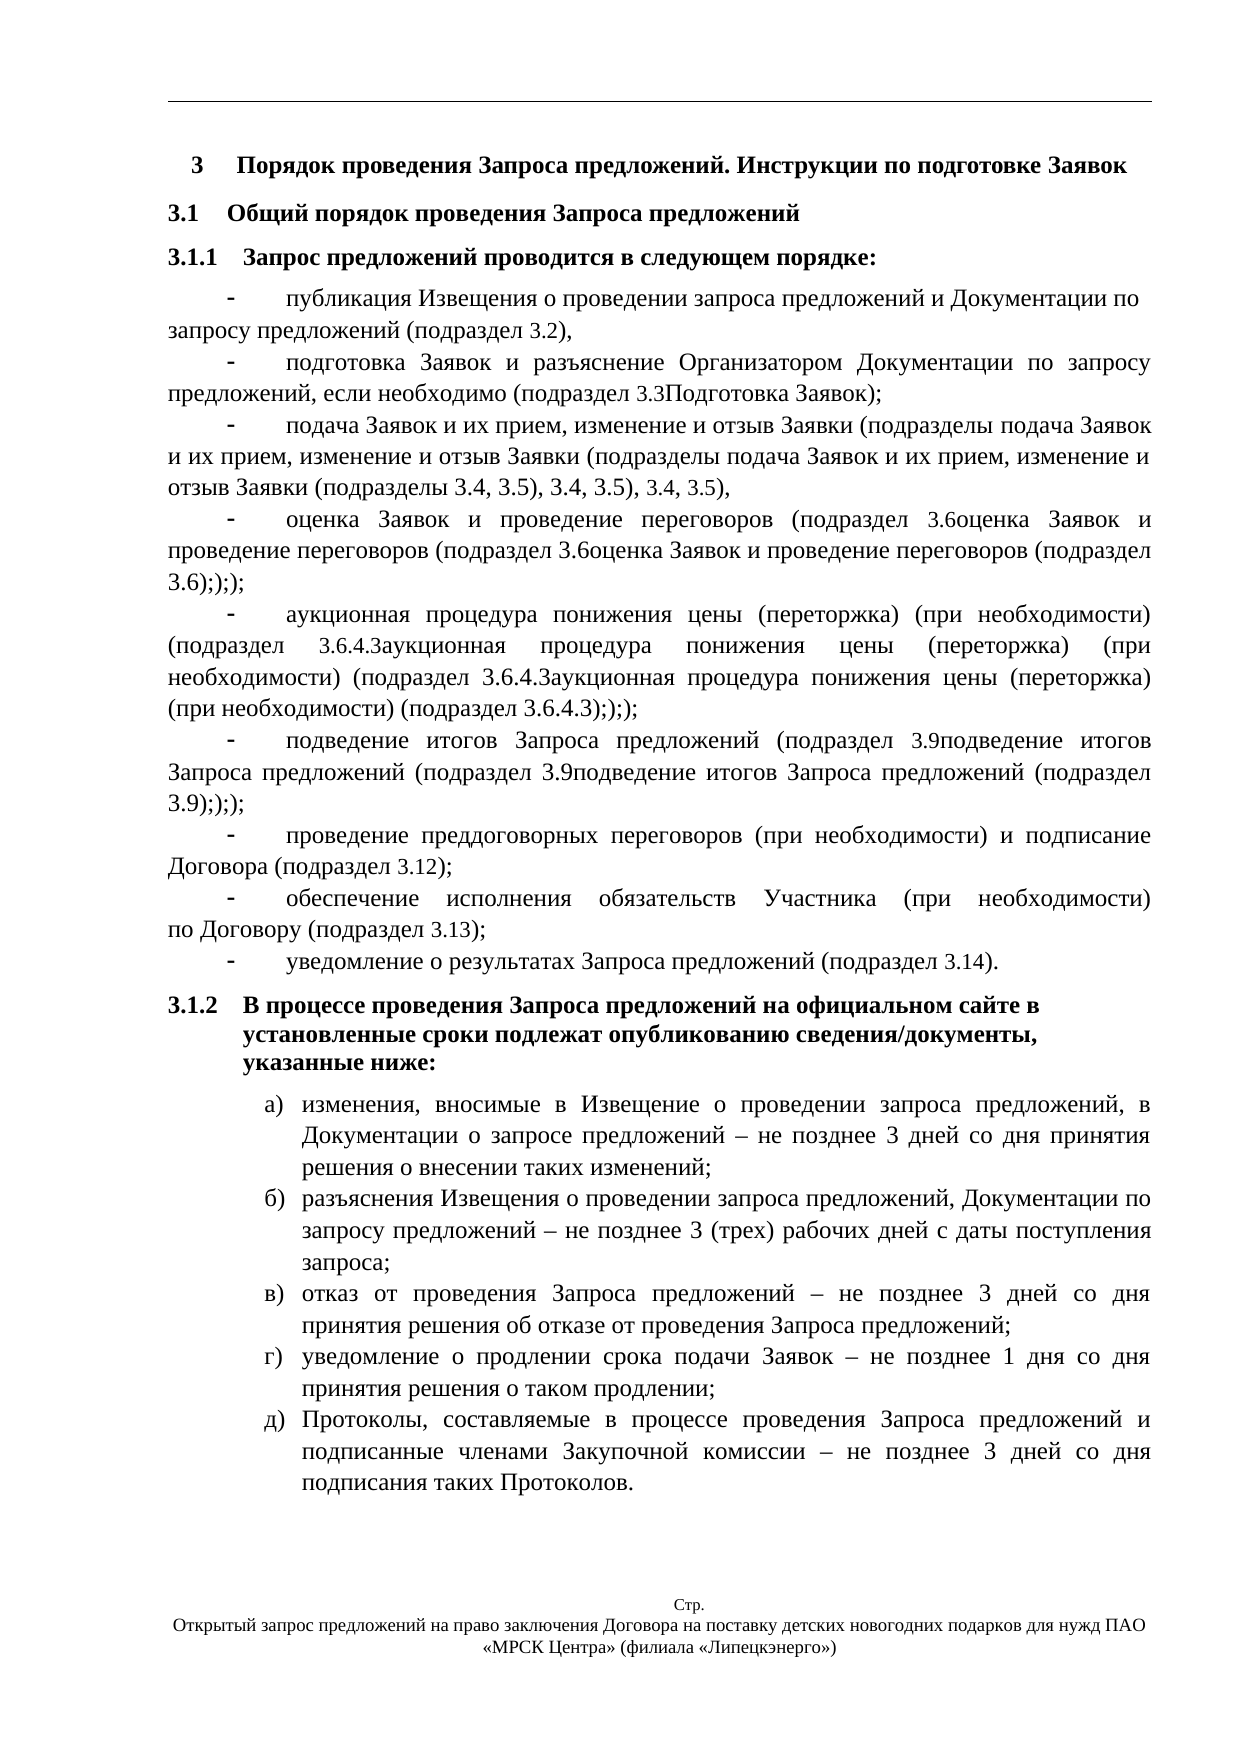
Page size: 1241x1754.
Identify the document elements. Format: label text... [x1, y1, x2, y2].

list разъяснения Извещения о проведении запроса предложений, Документации по запросу предложений – не позднее 3 (трех) рабочих дней с даты поступления запроса; [264, 1183, 1152, 1275]
list оценка Заявок и проведение переговоров (подраздел 3.6); [168, 504, 1152, 596]
list Протоколы, составляемые в процессе проведения Запроса предложений и подписанные членами Закупочной комиссии – не позднее 3 дней со дня подписания таких Протоколов. [264, 1404, 1152, 1496]
list подведение итогов Запроса предложений (подраздел 3.9); [168, 725, 1152, 817]
subtitle Запрос предложений проводится в следующем порядке: [168, 242, 1152, 271]
list аукционная процедура понижения цены (переторжка) (при необходимости) (подраздел 3.6.4.3); [168, 599, 1152, 722]
list изменения, вносимые в Извещение о проведении запроса предложений, в Документации о запросе предложений – не позднее 3 дней со дня принятия решения о внесении таких изменений; [264, 1089, 1152, 1181]
subtitle В процессе проведения Запроса предложений на официальном сайте в установленные сроки подлежат опубликованию сведения/документы, указанные ниже: [168, 990, 1152, 1076]
list отказ от проведения Запроса предложений – не позднее 3 дней со дня принятия решения об отказе от проведения Запроса предложений; [264, 1278, 1152, 1338]
list обеспечение исполнения обязательств Участника (при необходимости) по Договору (подраздел 3.13); [168, 883, 1152, 943]
list подготовка Заявок и разъяснение Организатором Документации по запросу предложений, если необходимо (подраздел 3.3); [168, 347, 1152, 407]
list проведение преддоговорных переговоров (при необходимости) и подписание Договора (подраздел 3.12); [168, 820, 1152, 880]
subtitle Общий порядок проведения Запроса предложений [168, 198, 1152, 227]
list подача Заявок и их прием, изменение и отзыв Заявки (подразделы 3.4, 3.5), [168, 410, 1152, 501]
subtitle Порядок проведения Запроса предложений. Инструкции по подготовке Заявок [166, 150, 1152, 179]
list уведомление о продлении срока подачи Заявок – не позднее 1 дня со дня принятия решения о таком продлении; [264, 1341, 1152, 1402]
list публикация Извещения о проведении запроса предложений и Документации по запросу предложений (подраздел 3.2), [168, 283, 1152, 344]
list уведомление о результатах Запроса предложений (подраздел 3.14). [168, 946, 1152, 975]
